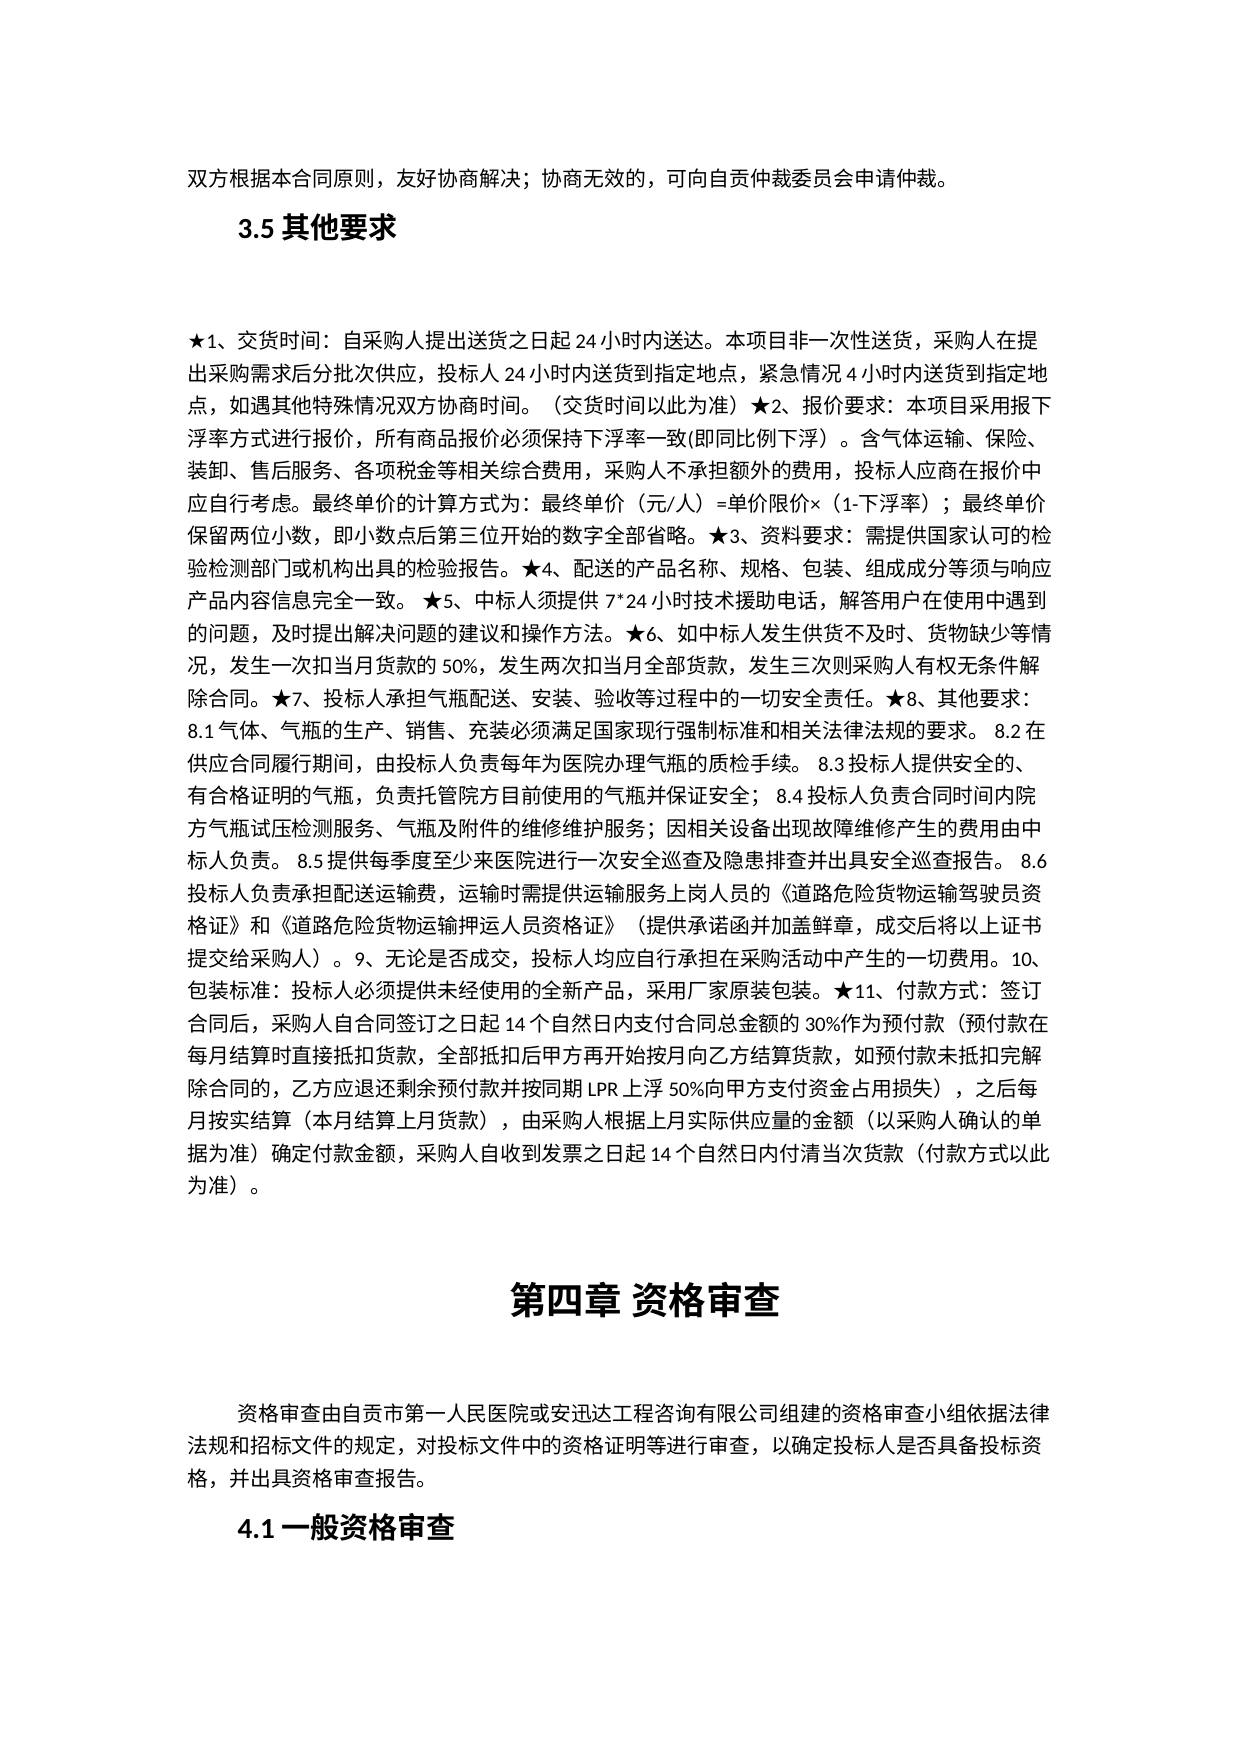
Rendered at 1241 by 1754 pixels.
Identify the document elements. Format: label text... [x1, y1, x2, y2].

text 双方根据本合同原则，友好协商解决；协商无效的，可向自贡仲裁委员会申请仲裁。 [187, 162, 1053, 194]
text 3.5其他要求 [187, 194, 1053, 259]
text 第四章 资格审查 [187, 1267, 1053, 1332]
text ★1、交货时间：自采购人提出送货之日起24小时内送达。本项目非一次性送货，采购人在提出采购需求后分批次供应，投标人24小时内送货到指定地点，紧急情况4小时内送货到指定地点，如遇其他特殊情况双方协商时间。（交货时间以此为准）★2、报价要求：本项目采用报下浮率方式进行报价，所有商品报价必须保持下浮率一致(即同比例下浮）。含气体运输、保险、装卸、售后服务、各项税金等相关综合费用，采购人不承担额外的费用，投标人应商在报价中应自行考虑。最终单价的计算方式为：最终单价（元/人）=单价限价×（1-下浮率）；最终单价保留两位小数，即小数点后第三位开始的数字全部省略。★3、资料要求：需提供国家认可的检验检测部门或机构出具的检验报告。★4、配送的产品名称、规格、包装、组成成分等须与响应产品内容信息完全一致。 ★5、中标人须提供 7*24 小时技术援助电话，解答用户在使用中遇到的问题，及时提出解决问题的建议和操作方法。★6、如中标人发生供货不及时、货物缺少等情况，发生一次扣当月货款的50%，发生两次扣当月全部货款，发生三次则采购人有权无条件解除合同。★7、投标人承担气瓶配送、安装、验收等过程中的一切安全责任。★8、其他要求： 8.1气体、气瓶的生产、销售、充装必须满足国家现行强制标准和相关法律法规的要求。 8.2在供应合同履行期间，由投标人负责每年为医院办理气瓶的质检手续。 8.3投标人提供安全的、有合格证明的气瓶，负责托管院方目前使用的气瓶并保证安全； 8.4投标人负责合同时间内院方气瓶试压检测服务、气瓶及附件的维修维护服务；因相关设备出现故障维修产生的费用由中标人负责。 8.5提供每季度至少来医院进行一次安全巡查及隐患排查并出具安全巡查报告。 8.6投标人负责承担配送运输费，运输时需提供运输服务上岗人员的《道路危险货物运输驾驶员资格证》和《道路危险货物运输押运人员资格证》（提供承诺函并加盖鲜章，成交后将以上证书提交给采购人）。9、无论是否成交，投标人均应自行承担在采购活动中产生的一切费用。10、包装标准：投标人必须提供未经使用的全新产品，采用厂家原装包装。★11、付款方式：签订合同后，采购人自合同签订之日起14个自然日内支付合同总金额的30%作为预付款（预付款在每月结算时直接抵扣货款，全部抵扣后甲方再开始按月向乙方结算货款，如预付款未抵扣完解除合同的，乙方应退还剩余预付款并按同期LPR上浮50%向甲方支付资金占用损失），之后每月按实结算（本月结算上月货款），由采购人根据上月实际供应量的金额（以采购人确认的单据为准）确定付款金额，采购人自收到发票之日起14个自然日内付清当次货款（付款方式以此为准）。 [187, 324, 1053, 1202]
text 4.1一般资格审查 [187, 1494, 1053, 1559]
text 资格审查由自贡市第一人民医院或安迅达工程咨询有限公司组建的资格审查小组依据法律法规和招标文件的规定，对投标文件中的资格证明等进行审查，以确定投标人是否具备投标资格，并出具资格审查报告。 [187, 1397, 1053, 1494]
